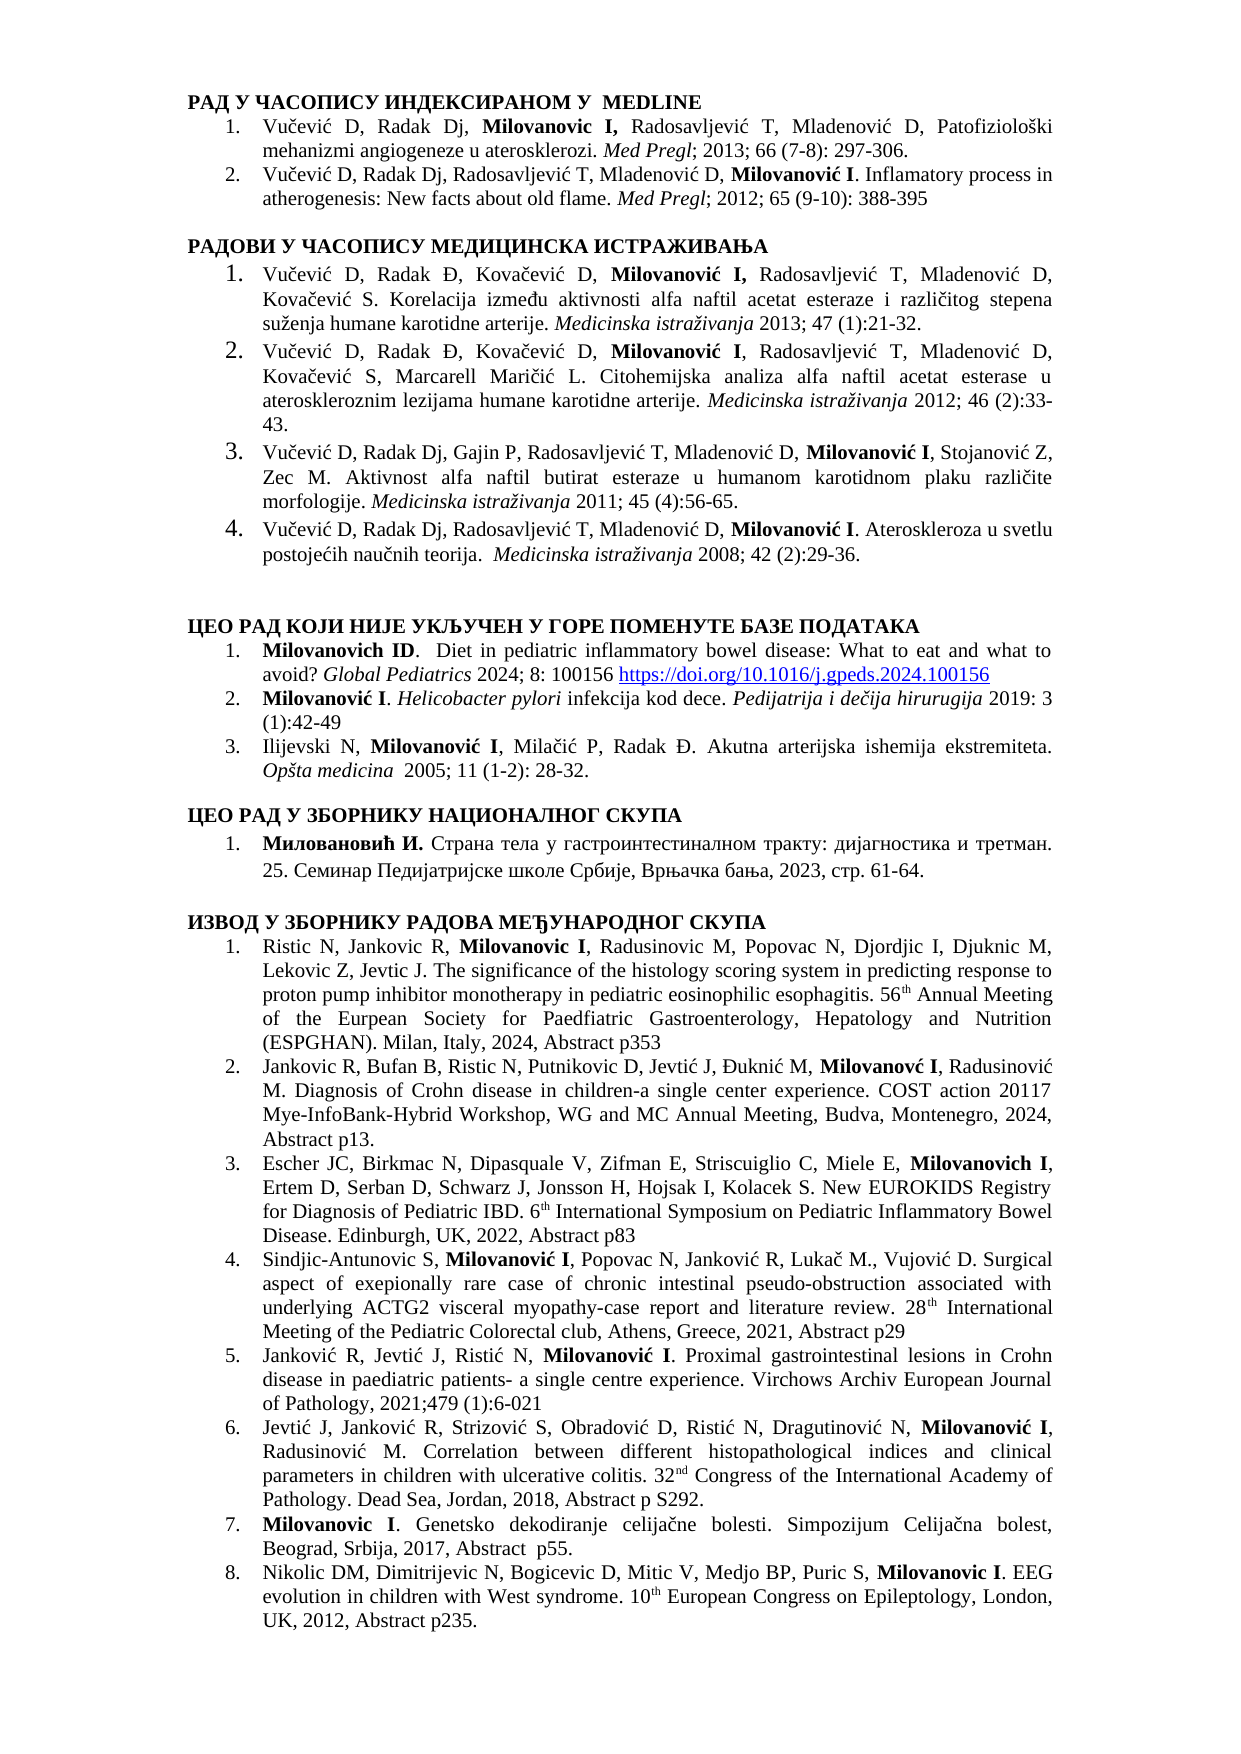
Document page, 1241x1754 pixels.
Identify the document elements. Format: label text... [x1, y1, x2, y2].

list Vučević D, Radak Dj, Radosavljević T, Mladenović D, Milovanović I. Inflamatory process in atherogenesis: New facts about old flame. Med Pregl; 2012; 65 (9-10): 388-395 [225, 162, 1053, 210]
list Escher JC, Birkmac N, Dipasquale V, Zifman E, Striscuiglio C, Miele E, Milovanovich I, Ertem D, Serban D, Schwarz J, Jonsson H, Hojsak I, Kolacek S. New EUROKIDS Registry for Diagnosis of Pediatric IBD. 6th International Symposium on Pediatric Inflammatory Bowel Disease. Edinburgh, UK, 2022, Abstract p83 [225, 1151, 1053, 1247]
list Миловановић И. Страна тела у гастроинтестиналном тракту: дијагностика и третман. 25. Семинар Педијатријске школе Србије, Врњачка бања, 2023, стр. 61-64. [225, 831, 1053, 882]
text ИЗВОД У ЗБОРНИКУ РАДОВА МЕЂУНАРОДНОГ СКУПА [187, 910, 1053, 934]
list Milovanovich ID. Diet in pediatric inflammatory bowel disease: What to eat and what to avoid? Global Pediatrics 2024; 8: 100156 https://doi.org/10.1016/j.gpeds.2024.100156 [225, 638, 1053, 686]
list Janković R, Jevtić J, Ristić N, Milovanović I. Proximal gastrointestinal lesions in Crohn disease in paediatric patients- a single centre experience. Virchows Archiv European Journal of Pathology, 2021;479 (1):6-021 [225, 1343, 1053, 1415]
list Ristic N, Jankovic R, Milovanovic I, Radusinovic M, Popovac N, Djordjic I, Djuknic M, Lekovic Z, Jevtic J. The significance of the histology scoring system in predicting response to proton pump inhibitor monotherapy in pediatric eosinophilic esophagitis. 56th Annual Meeting of the Eurpean Society for Paedfiatric Gastroenterology, Hepatology and Nutrition (ESPGHAN). Milan, Italy, 2024, Abstract p353 [225, 934, 1053, 1054]
list Vučević D, Radak Đ, Kovačević D, Milovanović I, Radosavljević T, Mladenović D, Kovačević S, Marcarell Maričić L. Citohemijska analiza alfa naftil acetat esterase u ateroskleroznim lezijama humane karotidne arterije. Medicinska istraživanja 2012; 46 (2):33-43. [225, 335, 1053, 436]
text ЦЕО РАД У ЗБОРНИКУ НАЦИОНАЛНОГ СКУПА [187, 803, 1053, 827]
list Vučević D, Radak Dj, Radosavljević T, Mladenović D, Milovanović I. Ateroskleroza u svetlu postojećih naučnih teorija. Medicinska istraživanja 2008; 42 (2):29-36. [225, 513, 1053, 566]
text РАДОВИ У ЧАСОПИСУ МЕДИЦИНСКА ИСТРАЖИВАЊА [187, 234, 1053, 258]
list Nikolic DM, Dimitrijevic N, Bogicevic D, Mitic V, Medjo BP, Puric S, Milovanovic I. EEG evolution in children with West syndrome. 10th European Congress on Epileptology, London, UK, 2012, Abstract p235. [225, 1559, 1053, 1632]
text РАД У ЧАСОПИСУ ИНДЕКСИРАНОМ У MEDLINE [187, 90, 1053, 114]
list Vučević D, Radak Dj, Milovanovic I, Radosavljević T, Mladenović D, Patofiziološki mehanizmi angiogeneze u aterosklerozi. Med Pregl; 2013; 66 (7-8): 297-306. [225, 114, 1053, 162]
list Milovanovic I. Genetsko dekodiranje celijačne bolesti. Simpozijum Celijačna bolest, Beograd, Srbija, 2017, Abstract p55. [225, 1511, 1053, 1559]
list Vučević D, Radak Đ, Kovačević D, Milovanović I, Radosavljević T, Mladenović D, Kovačević S. Korelacija između aktivnosti alfa naftil acetat esteraze i različitog stepena suženja humane karotidne arterije. Medicinska istraživanja 2013; 47 (1):21-32. [225, 258, 1053, 335]
text ЦЕО РАД КОЈИ НИЈЕ УКЉУЧЕН У ГОРЕ ПОМЕНУТЕ БАЗЕ ПОДАТАКА [187, 614, 1053, 638]
list Milovanović I. Helicobacter pylori infekcija kod dece. Pedijatrija i dečija hirurugija 2019: 3 (1):42-49 [225, 686, 1053, 734]
list Jevtić J, Janković R, Strizović S, Obradović D, Ristić N, Dragutinović N, Milovanović I, Radusinović M. Correlation between different histopathological indices and clinical parameters in children with ulcerative colitis. 32nd Congress of the International Academy of Pathology. Dead Sea, Jordan, 2018, Abstract p S292. [225, 1415, 1053, 1511]
list Jankovic R, Bufan B, Ristic N, Putnikovic D, Jevtić J, Đuknić M, Milovanovć I, Radusinović M. Diagnosis of Crohn disease in children-a single center experience. COST action 20117 Mye-InfoBank-Hybrid Workshop, WG and MC Annual Meeting, Budva, Montenegro, 2024, Abstract p13. [225, 1054, 1053, 1151]
list Ilijevski N, Milovanović I, Milačić P, Radak Đ. Akutna arterijska ishemija ekstremiteta. Opšta medicina 2005; 11 (1-2): 28-32. [225, 734, 1053, 782]
list Sindjic-Antunovic S, Milovanović I, Popovac N, Janković R, Lukač M., Vujović D. Surgical aspect of exepionally rare case of chronic intestinal pseudo-obstruction associated with underlying ACTG2 visceral myopathy-case report and literature review. 28th International Meeting of the Pediatric Colorectal club, Athens, Greece, 2021, Abstract p29 [225, 1247, 1053, 1343]
list Vučević D, Radak Dj, Gajin P, Radosavljević T, Mladenović D, Milovanović I, Stojanović Z, Zec M. Aktivnost alfa naftil butirat esteraze u humanom karotidnom plaku različite morfologije. Medicinska istraživanja 2011; 45 (4):56-65. [225, 436, 1053, 513]
